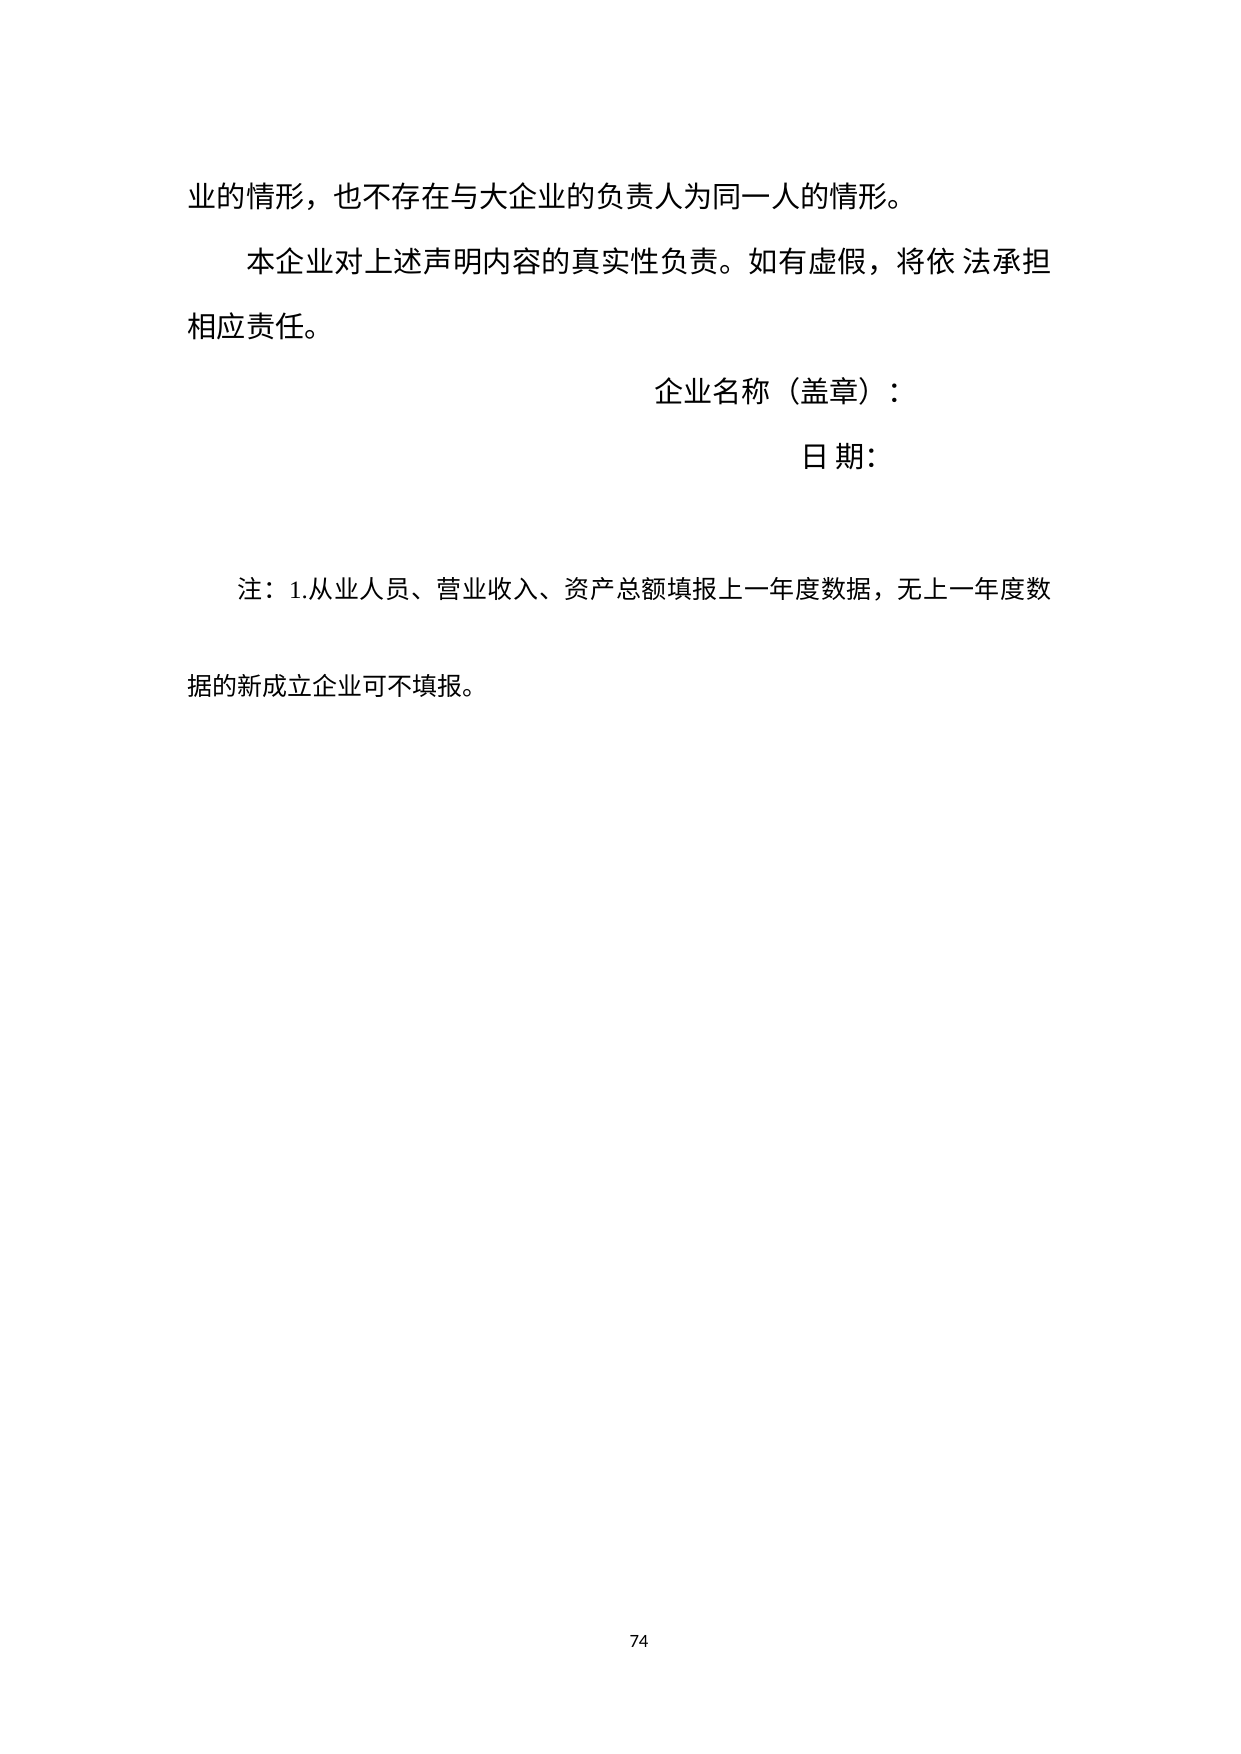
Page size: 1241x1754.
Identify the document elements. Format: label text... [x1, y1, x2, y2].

text 注：1.从业人员、营业收入、资产总额填报上一年度数据，无上一年度数据的新成立企业可不填报。 [187, 555, 1053, 717]
text 企业名称（盖章）： [187, 357, 1053, 422]
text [187, 162, 1053, 227]
text 本企业对上述声明内容的真实性负责。如有虚假，将依 法承担相应责任。 [187, 227, 1053, 357]
text 日 期： [187, 422, 1053, 487]
